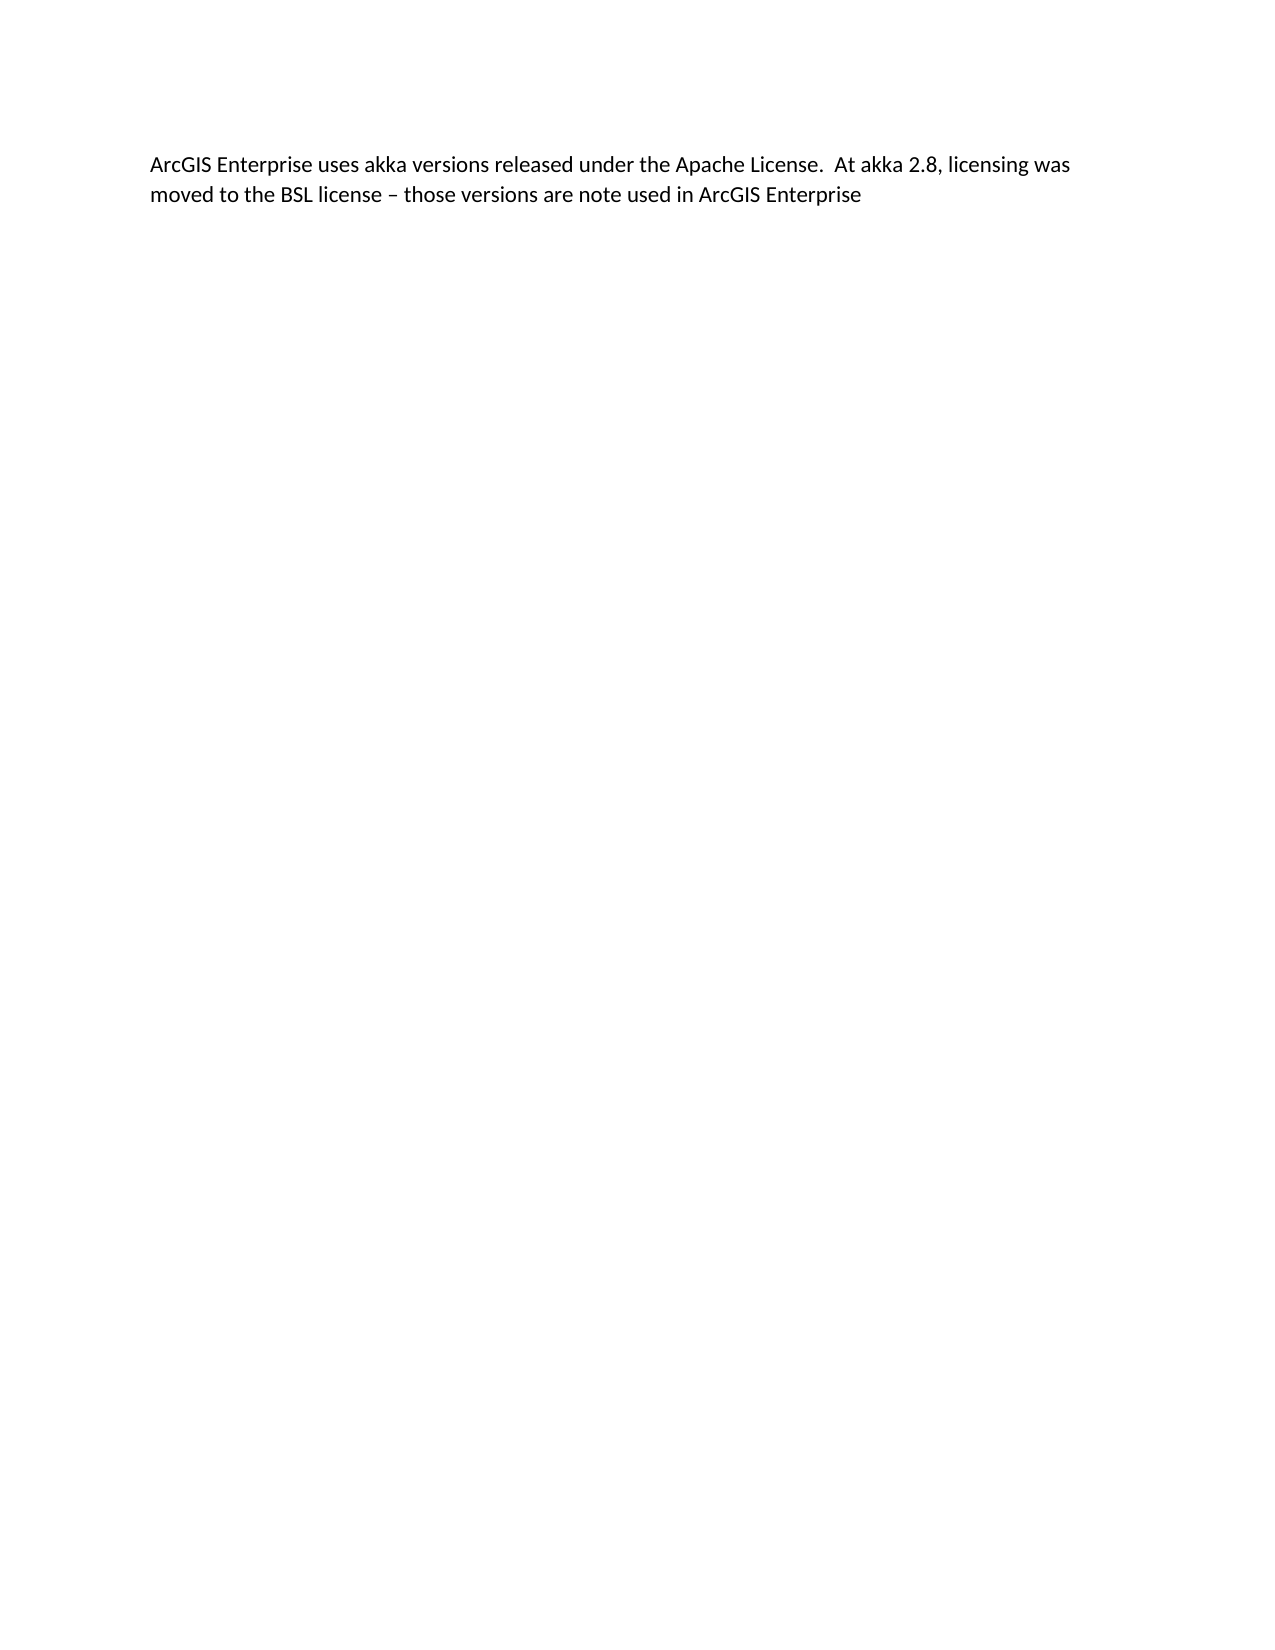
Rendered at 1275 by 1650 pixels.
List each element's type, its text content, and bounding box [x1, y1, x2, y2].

text ArcGIS Enterprise uses akka versions released under the Apache License. At akka 2.8, licensing was moved to the BSL license – those versions are note used in ArcGIS Enterprise [150, 150, 1125, 208]
